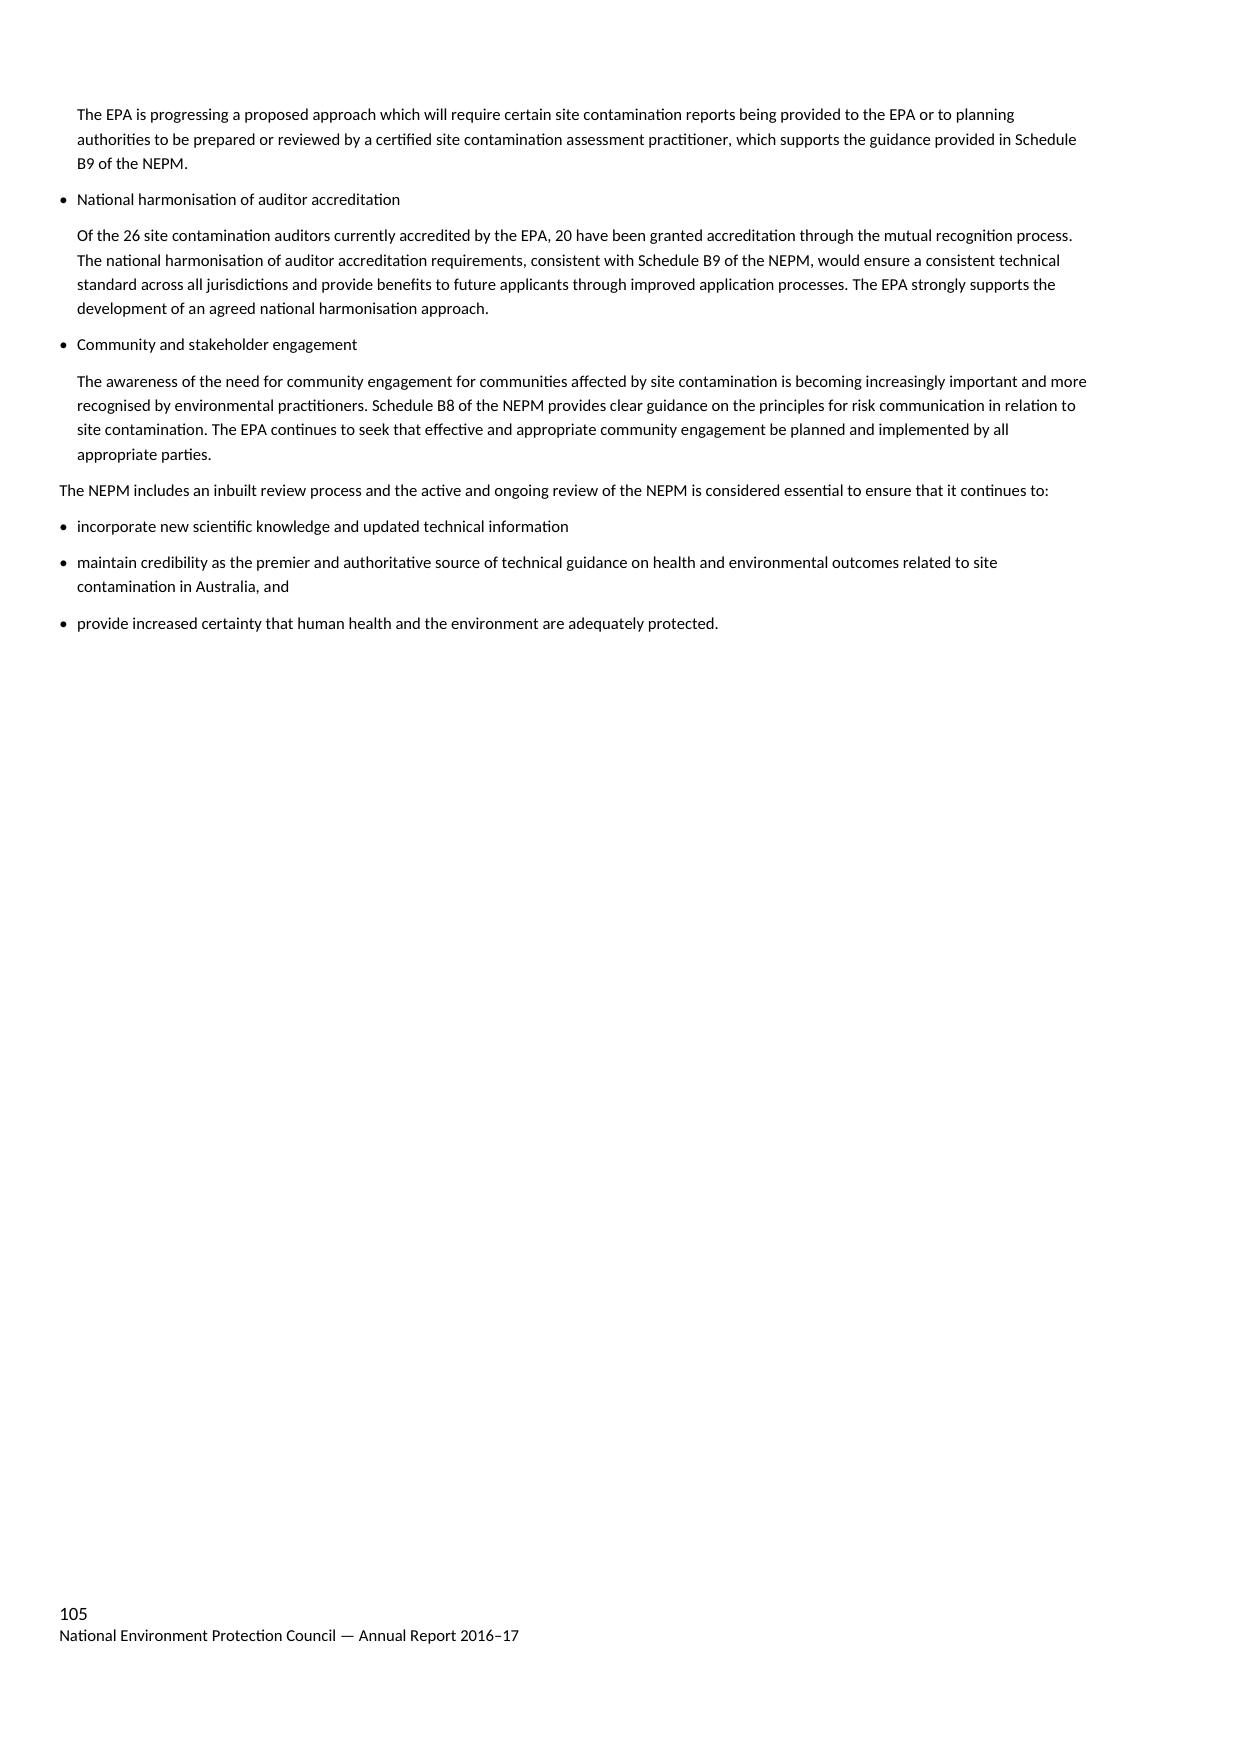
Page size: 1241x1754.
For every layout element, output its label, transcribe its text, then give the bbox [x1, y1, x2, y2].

text • National harmonisation of auditor accreditation [59, 189, 1090, 209]
text • provide increased certainty that human health and the environment are adequately protected. [59, 613, 1090, 633]
text The NEPM includes an inbuilt review process and the active and ongoing review of the NEPM is considered essential to ensure that it continues to: [59, 480, 1090, 500]
text • incorporate new scientific knowledge and updated technical information [59, 516, 1090, 537]
text The awareness of the need for community engagement for communities affected by site contamination is becoming increasingly important and more recognised by environmental practitioners. Schedule B8 of the NEPM provides clear guidance on the principles for risk communication in relation to site contamination. The EPA continues to seek that effective and appropriate community engagement be planned and implemented by all appropriate parties. [59, 371, 1090, 464]
text Of the 26 site contamination auditors currently accredited by the EPA, 20 have been granted accreditation through the mutual recognition process. The national harmonisation of auditor accreditation requirements, consistent with Schedule B9 of the NEPM, would ensure a consistent technical standard across all jurisdictions and provide benefits to future applicants through improved application processes. The EPA strongly supports the development of an agreed national harmonisation approach. [59, 225, 1090, 319]
text • maintain credibility as the premier and authoritative source of technical guidance on health and environmental outcomes related to site contamination in Australia, and [59, 552, 1090, 597]
text The EPA is progressing a proposed approach which will require certain site contamination reports being provided to the EPA or to planning authorities to be prepared or reviewed by a certified site contamination assessment practitioner, which supports the guidance provided in Schedule B9 of the NEPM. [59, 104, 1090, 173]
text • Community and stakeholder engagement [59, 335, 1090, 355]
